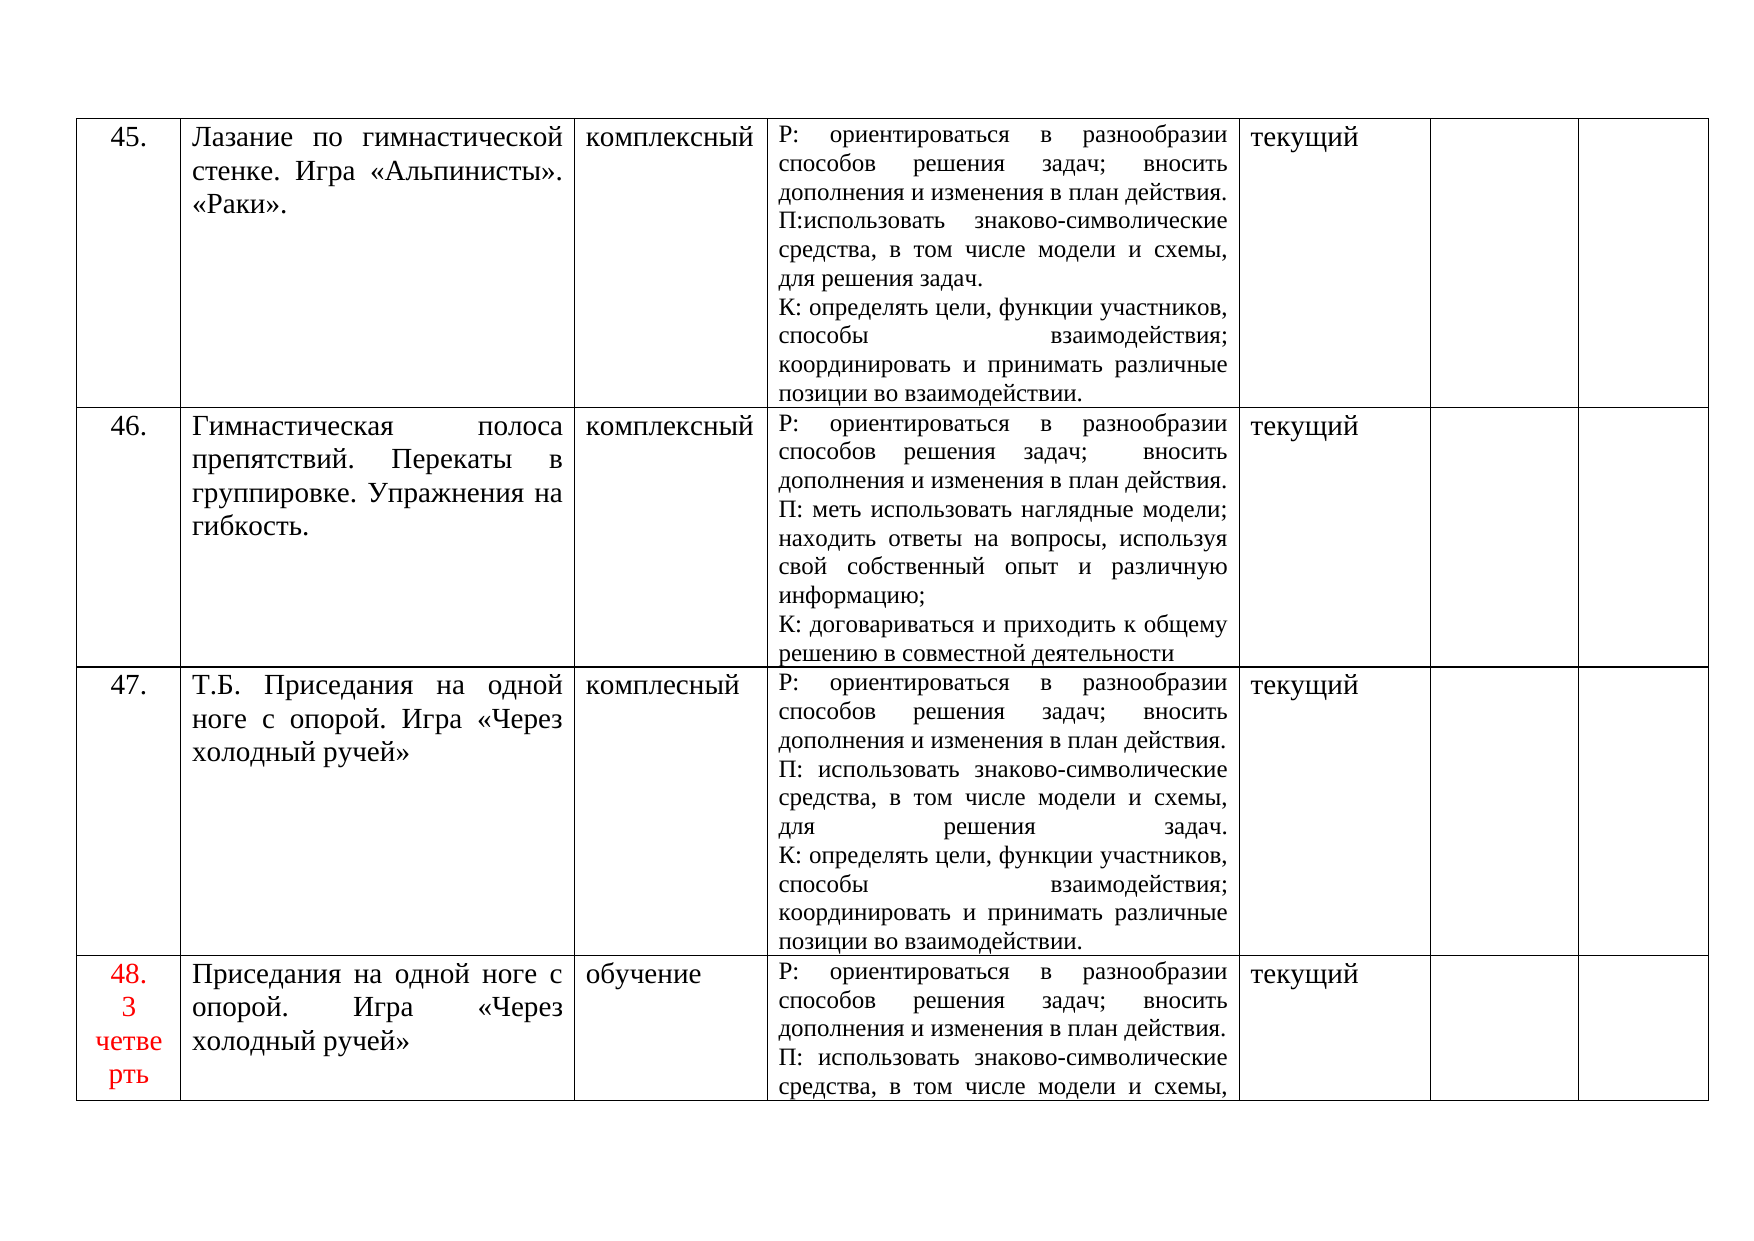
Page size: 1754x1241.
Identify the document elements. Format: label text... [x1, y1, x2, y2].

table_cell комплексный [575, 119, 767, 407]
table_cell 48. 3 четверть [77, 956, 180, 1100]
table_cell [1579, 668, 1708, 955]
table_cell 47. [77, 668, 180, 955]
table_cell текущий [1240, 408, 1430, 666]
table_cell 46. [77, 408, 180, 666]
table_cell текущий [1240, 956, 1430, 1100]
table_cell [1431, 956, 1578, 1100]
table_cell [1579, 408, 1708, 666]
table_cell [1579, 956, 1708, 1100]
table_cell комплесный [575, 668, 767, 955]
table_cell [1431, 408, 1578, 666]
table_cell Р: ориентироваться в разнообразии способов решения задач; вносить дополнения и изменения в план действия. П: меть использовать наглядные модели; находить ответы на вопросы, используя свой собственный опыт и различную информацию; К: договариваться и приходить к общему решению в совместной деятельности [768, 408, 1239, 666]
table_cell Лазание по гимнастической стенке. Игра «Альпинисты». «Раки». [181, 119, 574, 407]
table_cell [768, 956, 1239, 1100]
table_cell Гимнастическая полоса препятствий. Перекаты в группировке. Упражнения на гибкость. [181, 408, 574, 666]
table_cell обучение [575, 956, 767, 1100]
table_cell комплексный [575, 408, 767, 666]
table_cell [1579, 119, 1708, 407]
table_cell Т.Б. Приседания на одной ноге с опорой. Игра «Через холодный ручей» [181, 668, 574, 955]
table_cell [181, 956, 574, 1100]
table_cell текущий [1240, 668, 1430, 955]
table_cell текущий [1240, 119, 1430, 407]
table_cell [768, 119, 1239, 407]
table_cell 45. [77, 119, 180, 407]
table_cell [1431, 668, 1578, 955]
table_cell [1431, 119, 1578, 407]
